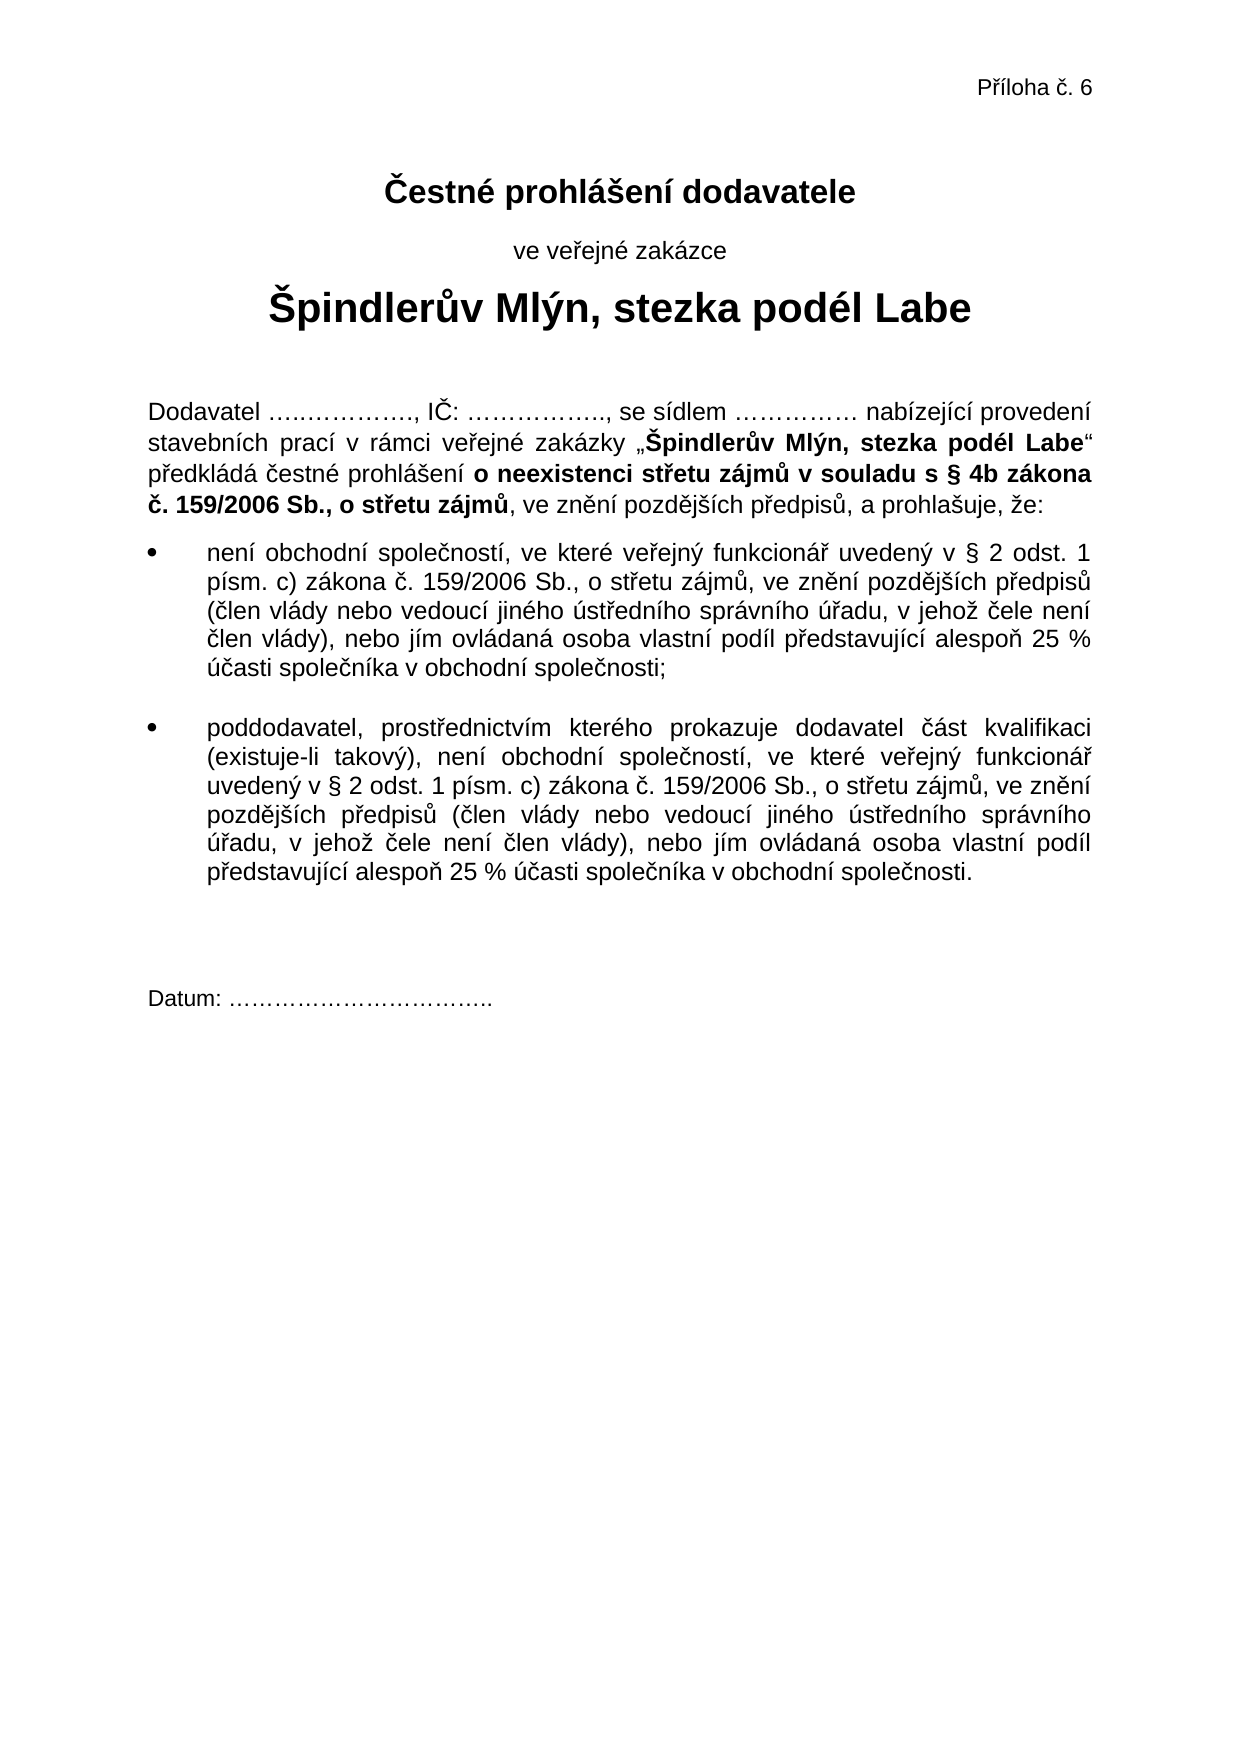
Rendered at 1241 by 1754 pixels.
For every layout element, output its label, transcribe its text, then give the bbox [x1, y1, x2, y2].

text Datum: …………………………….. [148, 984, 1093, 1011]
list není obchodní společností, ve které veřejný funkcionář uvedený v § 2 odst. 1 písm. c) zákona č. 159/2006 Sb., o střetu zájmů, ve znění pozdějších předpisů (člen vlády nebo vedoucí jiného ústředního správního úřadu, v jehož čele není člen vlády), nebo jím ovládaná osoba vlastní podíl představující alespoň 25 % účasti společníka v obchodní společnosti; [148, 538, 1093, 682]
text ve veřejné zakázce [148, 236, 1093, 265]
subtitle Čestné prohlášení dodavatele [148, 173, 1093, 211]
text Špindlerův Mlýn, stezka podél Labe [148, 284, 1093, 332]
list poddodavatel, prostřednictvím kterého prokazuje dodavatel část kvalifikaci (existuje-li takový), není obchodní společností, ve které veřejný funkcionář uvedený v § 2 odst. 1 písm. c) zákona č. 159/2006 Sb., o střetu zájmů, ve znění pozdějších předpisů (člen vlády nebo vedoucí jiného ústředního správního úřadu, v jehož čele není člen vlády), nebo jím ovládaná osoba vlastní podíl představující alespoň 25 % účasti společníka v obchodní společnosti. [148, 713, 1093, 886]
text Dodavatel …..…………., IČ: …………….., se sídlem …………… nabízející provedení stavebních prací v rámci veřejné zakázky „Špindlerův Mlýn, stezka podél Labe“ předkládá čestné prohlášení o neexistenci střetu zájmů v souladu s § 4b zákona č. 159/2006 Sb., o střetu zájmů, ve znění pozdějších předpisů, a prohlašuje, že: [148, 397, 1093, 519]
